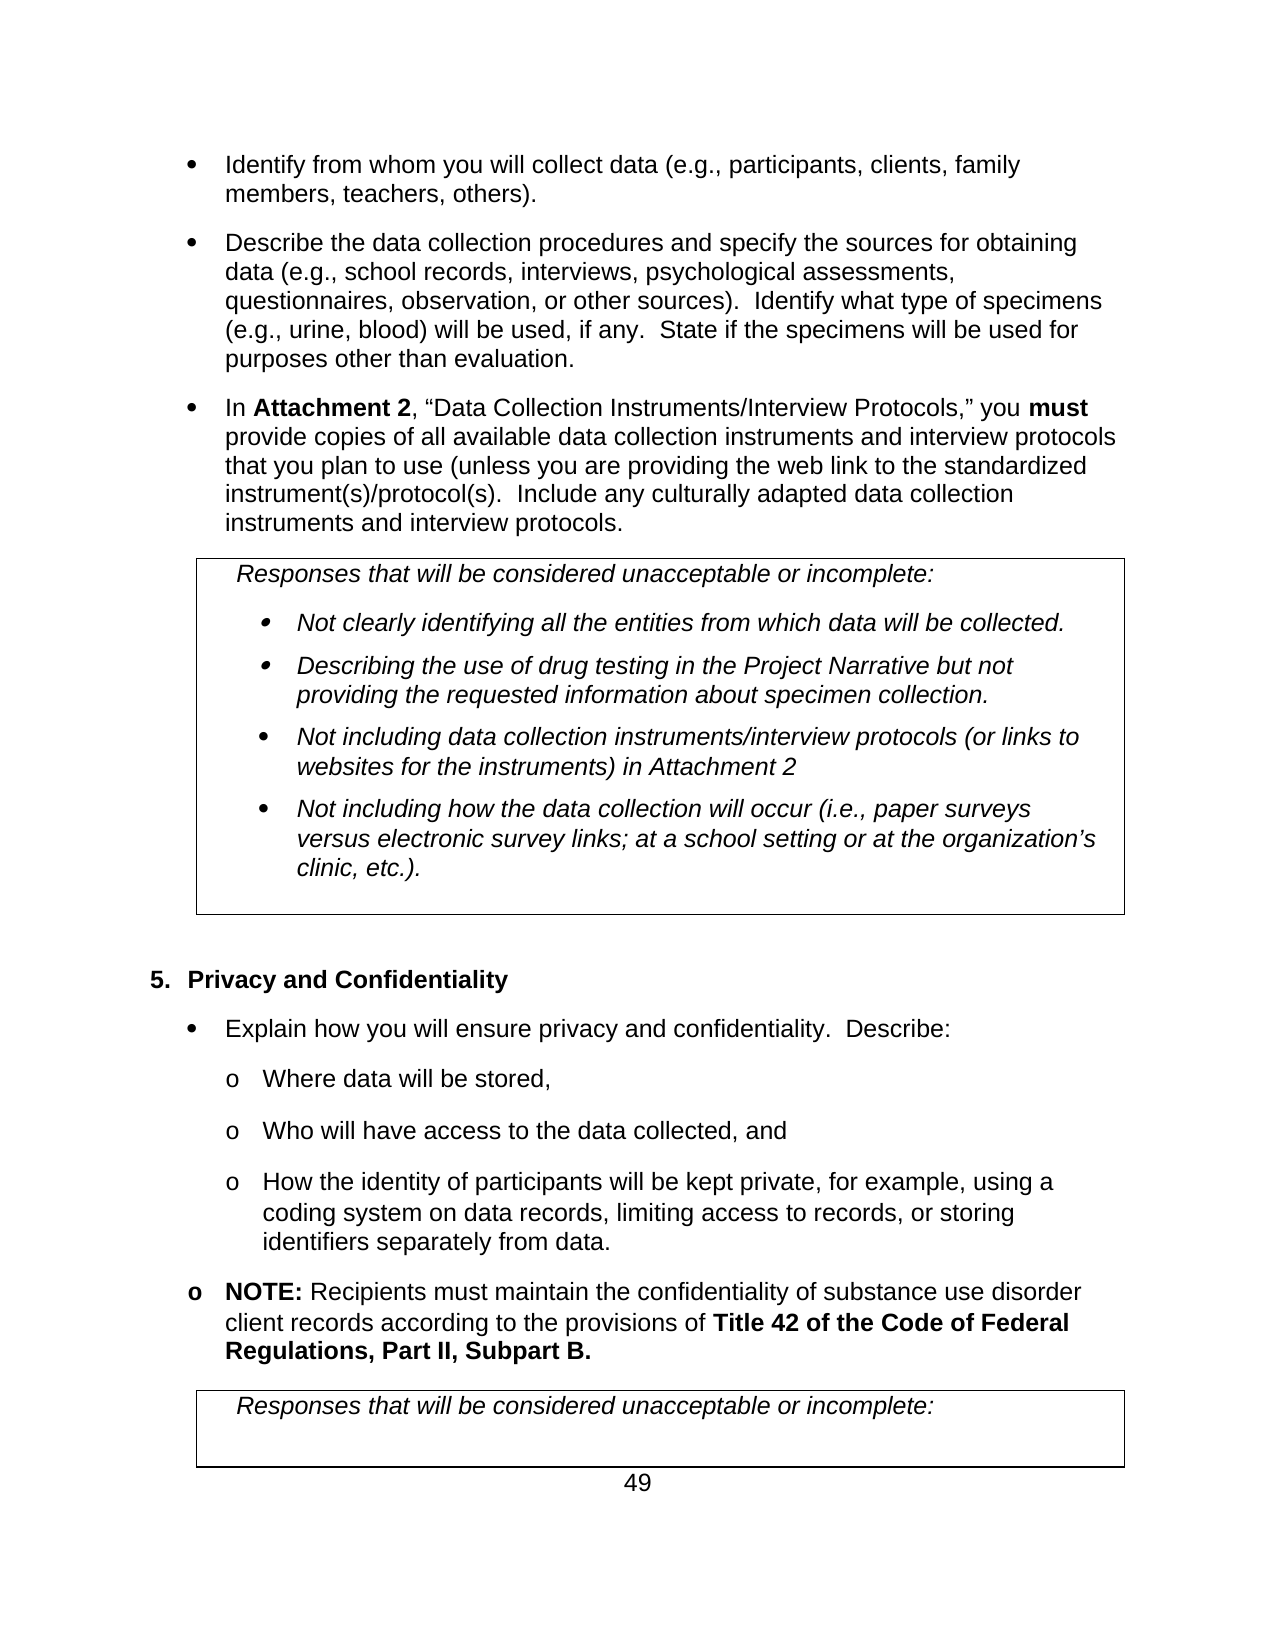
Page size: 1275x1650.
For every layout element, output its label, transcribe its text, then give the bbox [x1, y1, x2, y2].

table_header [197, 1391, 1124, 1466]
list How the identity of participants will be kept private, for example, using a coding system on data records, limiting access to records, or storing identifiers separately from data. [225, 1167, 1125, 1256]
list NOTE: Recipients must maintain the confidentiality of substance use disorder client records according to the provisions of Title 42 of the Code of Federal Regulations, Part II, Subpart B. [187, 1277, 1125, 1365]
list Describe the data collection procedures and specify the sources for obtaining data (e.g., school records, interviews, psychological assessments, questionnaires, observation, or other sources). Identify what type of specimens (e.g., urine, blood) will be used, if any. State if the specimens will be used for purposes other than evaluation. [187, 228, 1125, 372]
list Who will have access to the data collected, and [225, 1116, 1125, 1147]
list Explain how you will ensure privacy and confidentiality. Describe: [187, 1014, 1125, 1043]
table_header Responses that will be considered unacceptable or incomplete: Not clearly identifying all the entities from which data will be collected. Describing the use of drug testing in the Project Narrative but not providing the requested information about specimen collection. Not including data collection instruments/interview protocols (or links to websites for the instruments) in Attachment 2 Not including how the data collection will occur (i.e., paper surveys versus electronic survey links; at a school setting or at the organization’s clinic, etc.). [197, 559, 1124, 914]
list Where data will be stored, [225, 1064, 1125, 1095]
list In Attachment 2, “Data Collection Instruments/Interview Protocols,” you must provide copies of all available data collection instruments and interview protocols that you plan to use (unless you are providing the web link to the standardized instrument(s)/protocol(s). Include any culturally adapted data collection instruments and interview protocols. [187, 393, 1125, 537]
list Privacy and Confidentiality [150, 964, 1125, 993]
list Identify from whom you will collect data (e.g., participants, clients, family members, teachers, others). [187, 150, 1125, 208]
